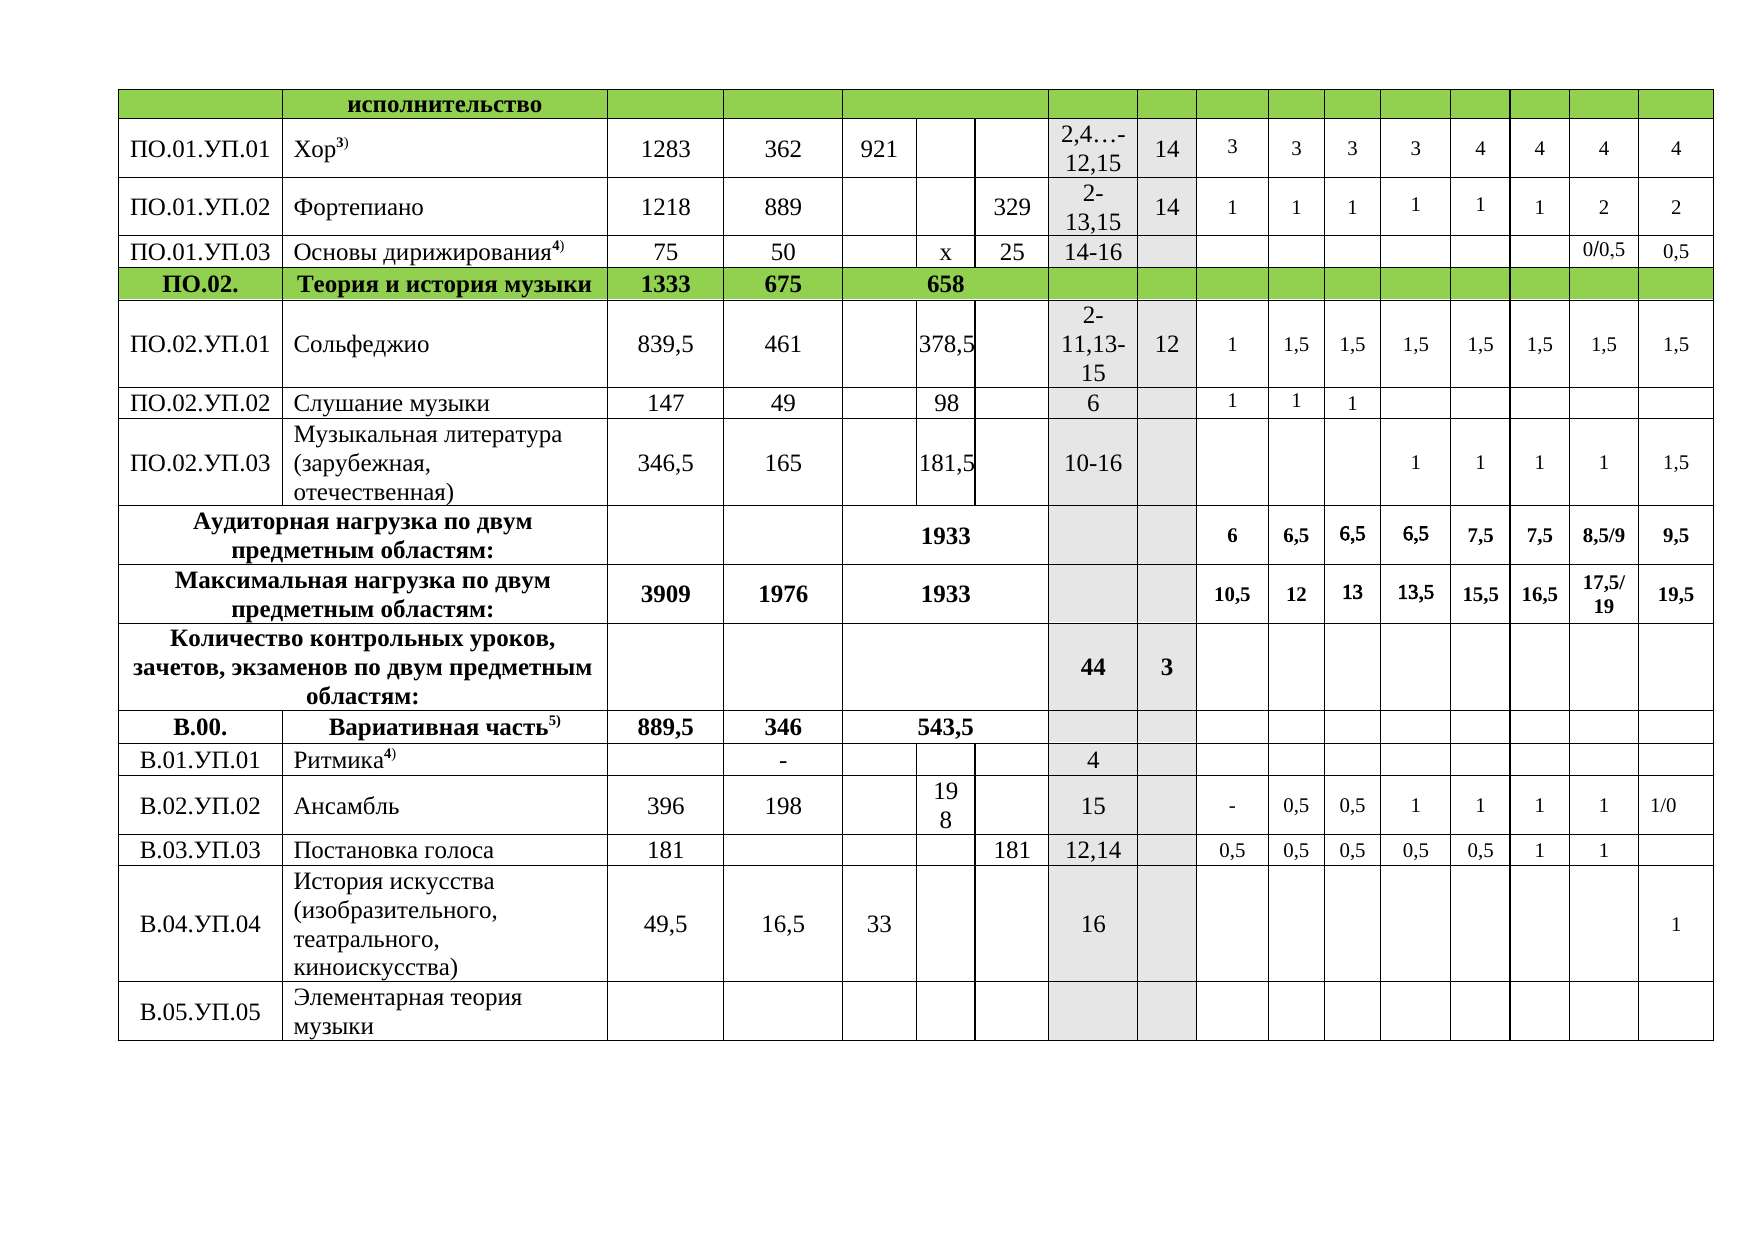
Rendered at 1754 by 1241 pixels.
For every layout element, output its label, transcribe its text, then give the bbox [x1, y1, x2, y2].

table_cell [1511, 268, 1569, 299]
table_cell 1 [1197, 301, 1268, 387]
table_cell В.05.УП.05 [119, 982, 282, 1040]
table_cell 346,5 [608, 419, 723, 505]
table_cell [1197, 982, 1268, 1040]
table_cell [1197, 268, 1268, 299]
table_cell Количество контрольных уроков, зачетов, экзаменов по двум предметным областям: [119, 624, 607, 710]
table_cell 1 [1511, 835, 1569, 865]
table_cell [843, 982, 916, 1040]
table_cell [608, 982, 723, 1040]
table_cell [1451, 268, 1509, 299]
table_cell Элементарная теория музыки [283, 982, 607, 1040]
table_cell [843, 776, 916, 834]
table_cell [1381, 236, 1450, 267]
table_cell 362 [724, 119, 842, 177]
table_cell [843, 388, 916, 418]
table_cell [1138, 565, 1196, 622]
table_cell 14-16 [1049, 236, 1137, 267]
table_cell [1639, 624, 1713, 710]
table_cell 1 [1570, 776, 1638, 834]
table_cell 198 [917, 776, 974, 834]
table_cell [1451, 744, 1509, 775]
table_cell 7,5 [1451, 506, 1509, 564]
table_cell  [1269, 388, 1324, 418]
table_cell 8,5/9 [1570, 506, 1638, 564]
table_cell ПО.02.УП.02 [119, 388, 282, 418]
table_cell 4 [1451, 119, 1509, 177]
table_cell [1639, 388, 1713, 418]
table_cell В.00. [119, 711, 282, 742]
table_cell 2 [1570, 178, 1638, 235]
table_cell 1301 [724, 90, 842, 118]
table_cell 16,5 [1511, 565, 1569, 622]
table_cell История искусства (изобразительного, театрального, киноискусства) [283, 866, 607, 981]
table_cell 12 [1138, 301, 1196, 387]
table_cell [1269, 744, 1324, 775]
table_cell 461 [724, 301, 842, 387]
table_cell [843, 419, 916, 505]
table_cell 16,5 [724, 866, 842, 981]
table_cell - [1197, 776, 1268, 834]
table_cell 3 [1381, 119, 1450, 177]
table_cell 675 [724, 268, 842, 299]
table_cell 1976 [724, 565, 842, 622]
table_cell [1138, 388, 1196, 418]
table_cell Слушание музыки [283, 388, 607, 418]
table_cell [976, 301, 1048, 387]
table_cell [1451, 866, 1509, 981]
table_cell Сольфеджио [283, 301, 607, 387]
table_cell ПО.02.УП.01 [119, 301, 282, 387]
table_cell 1,5 [1511, 301, 1569, 387]
table_cell  [1381, 506, 1450, 564]
table_cell [1049, 90, 1137, 118]
table_cell Теория и история музыки [283, 268, 607, 299]
table_cell 1,5 [1451, 301, 1509, 387]
table_cell [1511, 236, 1569, 267]
table_cell [1049, 268, 1137, 299]
table_cell [1325, 236, 1380, 267]
table_cell 3 [1269, 119, 1324, 177]
table_cell [843, 236, 916, 267]
table_cell  [1197, 119, 1268, 177]
table_cell [843, 624, 1048, 710]
table_cell 1 [1511, 419, 1569, 505]
table_cell 4 [1511, 119, 1569, 177]
table_cell 889 [724, 178, 842, 235]
table_cell [917, 119, 974, 177]
table_cell 7,5 [1511, 506, 1569, 564]
table_cell [1269, 419, 1324, 505]
table_cell 15 [1049, 776, 1137, 834]
table_cell 329 [976, 178, 1048, 235]
table_cell [1138, 711, 1196, 742]
table_cell [843, 178, 916, 235]
table_cell [1269, 90, 1324, 118]
table_cell Фортепиано [283, 178, 607, 235]
table_cell 1 [1511, 776, 1569, 834]
table_cell 2 [1639, 178, 1713, 235]
table_cell [1381, 90, 1450, 118]
table_cell [724, 624, 842, 710]
table_cell 181 [976, 835, 1048, 865]
table_cell [976, 119, 1048, 177]
table_cell [608, 506, 723, 564]
table_cell [917, 744, 974, 775]
table_cell 1,5 [1570, 301, 1638, 387]
table_cell [1138, 835, 1196, 865]
table_cell [1570, 982, 1638, 1040]
table_cell [1570, 268, 1638, 299]
table_cell [1570, 711, 1638, 742]
table_cell 1283 [608, 119, 723, 177]
table_cell ПО.02.УП.03 [119, 419, 282, 505]
table_cell [843, 744, 916, 775]
table_cell [1381, 624, 1450, 710]
table_cell 1 [1570, 419, 1638, 505]
table_cell [1570, 388, 1638, 418]
table_cell [1138, 744, 1196, 775]
table_cell В.04.УП.04 [119, 866, 282, 981]
table_cell 1 [1570, 835, 1638, 865]
table_cell [1511, 744, 1569, 775]
table_cell [1325, 744, 1380, 775]
table_cell [1049, 506, 1137, 564]
table_cell 0,5 [1269, 776, 1324, 834]
table_cell [724, 506, 842, 564]
table_cell [1138, 866, 1196, 981]
table_cell Музыкальная литература (зарубежная, отечественная) [283, 419, 607, 505]
table_cell ПО.01. [119, 90, 282, 118]
table_cell Ритмика4) [283, 744, 607, 775]
table_cell [1325, 268, 1380, 299]
table_cell [1049, 565, 1137, 622]
table_cell 17,5/19 [1570, 565, 1638, 622]
table_cell 1,5 [1639, 419, 1713, 505]
table_cell [1639, 711, 1713, 742]
table_cell 181,5 [917, 419, 974, 505]
table_cell 33 [843, 866, 916, 981]
table_cell [1197, 419, 1268, 505]
table_cell 2-11,13-15 [1049, 301, 1137, 387]
table_cell 658 [843, 268, 1048, 299]
table_cell 98 [917, 388, 974, 418]
table_cell 2,4…-12,15 [1049, 119, 1137, 177]
table_cell 14 [1138, 178, 1196, 235]
table_cell [1138, 982, 1196, 1040]
table_cell Вариативная часть5) [283, 711, 607, 742]
table_cell ПО.02. [119, 268, 282, 299]
table_cell 839,5 [608, 301, 723, 387]
table_cell ПО.01.УП.01 [119, 119, 282, 177]
table_cell [976, 744, 1048, 775]
table_cell [1197, 866, 1268, 981]
table_cell Основы дирижирования4) [283, 236, 607, 267]
table_cell [1381, 744, 1450, 775]
table_cell 1 [1325, 388, 1380, 418]
table_cell 3909 [608, 565, 723, 622]
table_cell 3 [1138, 624, 1196, 710]
table_cell  [1451, 178, 1509, 235]
table_cell 12,14 [1049, 835, 1137, 865]
table_cell 165 [724, 419, 842, 505]
table_cell 19,5 [1639, 565, 1713, 622]
table_cell 1 [1325, 178, 1380, 235]
table_cell [917, 178, 974, 235]
table_cell [1381, 866, 1450, 981]
table_cell 0,5 [1381, 835, 1450, 865]
table_cell Ансамбль [283, 776, 607, 834]
table_cell 1333 [608, 268, 723, 299]
table_cell 0,5 [1325, 835, 1380, 865]
table_cell 6 [1049, 388, 1137, 418]
table_cell [1269, 711, 1324, 742]
table_cell 15,5 [1451, 565, 1509, 622]
table_cell 198 [724, 776, 842, 834]
table_cell [724, 982, 842, 1040]
table_cell [1511, 90, 1569, 118]
table_cell [1451, 711, 1509, 742]
table_cell [1325, 711, 1380, 742]
table_cell [976, 982, 1048, 1040]
table_cell Хор3) [283, 119, 607, 177]
table_cell  [1381, 178, 1450, 235]
table_cell 1,5 [1325, 301, 1380, 387]
table_cell [917, 982, 974, 1040]
table_cell [1451, 982, 1509, 1040]
table_cell [917, 835, 974, 865]
table_cell [1511, 711, 1569, 742]
table_cell 16 [1049, 866, 1137, 981]
table_cell В.01.УП.01 [119, 744, 282, 775]
table_cell [608, 624, 723, 710]
table_cell - [724, 744, 842, 775]
table_cell [1570, 866, 1638, 981]
table_cell [1325, 982, 1380, 1040]
table_cell 10-16 [1049, 419, 1137, 505]
table_cell 49,5 [608, 866, 723, 981]
table_cell 49 [724, 388, 842, 418]
table_cell 9,5 [1639, 506, 1713, 564]
table_cell 889,5 [608, 711, 723, 742]
table_cell [1451, 90, 1509, 118]
table_cell [917, 866, 974, 981]
table_cell [1381, 388, 1450, 418]
table_cell [1325, 866, 1380, 981]
table_cell [843, 301, 916, 387]
table_cell [1325, 419, 1380, 505]
table_cell [1381, 711, 1450, 742]
table_cell 44 [1049, 624, 1137, 710]
table_cell 0,5 [1639, 236, 1713, 267]
table_cell 0,5 [1269, 835, 1324, 865]
table_cell х [917, 236, 974, 267]
table_cell 1218 [608, 178, 723, 235]
table_cell  [1570, 236, 1638, 267]
table_cell [1570, 624, 1638, 710]
table_cell 2-13,15 [1049, 178, 1137, 235]
table_cell [1511, 866, 1569, 981]
table_cell [1138, 268, 1196, 299]
table_cell ПО.01.УП.02 [119, 178, 282, 235]
table_cell [1197, 744, 1268, 775]
table_cell [1269, 624, 1324, 710]
table_cell [1138, 90, 1196, 118]
table_cell 1,5 [1381, 301, 1450, 387]
table_cell 6 [1197, 506, 1268, 564]
table_cell 50 [724, 236, 842, 267]
table_cell 1 [1511, 178, 1569, 235]
table_cell 0,5 [1197, 835, 1268, 865]
table_cell [1639, 90, 1713, 118]
table_cell 75 [608, 236, 723, 267]
table_cell 346 [724, 711, 842, 742]
table_cell Постановка голоса [283, 835, 607, 865]
table_cell [1570, 744, 1638, 775]
table_cell 1 [1269, 178, 1324, 235]
table_cell 1933 [843, 506, 1048, 564]
table_cell 1275 [843, 90, 1048, 118]
table_cell [1138, 776, 1196, 834]
table_cell [1639, 744, 1713, 775]
table_cell [1639, 982, 1713, 1040]
table_cell Аудиторная нагрузка по двум предметным областям: [119, 506, 607, 564]
table_cell [1511, 624, 1569, 710]
table_cell 147 [608, 388, 723, 418]
table_cell [1639, 835, 1713, 865]
table_cell [1197, 90, 1268, 118]
table_cell [1049, 982, 1137, 1040]
table_cell [1197, 624, 1268, 710]
table_cell [1511, 388, 1569, 418]
table_cell 1 [1381, 776, 1450, 834]
table_cell [1570, 90, 1638, 118]
table_cell [976, 776, 1048, 834]
table_cell 181 [608, 835, 723, 865]
table_cell [1197, 711, 1268, 742]
table_cell [1511, 982, 1569, 1040]
table_cell [1269, 268, 1324, 299]
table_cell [283, 90, 607, 118]
table_cell 2576 [608, 90, 723, 118]
table_cell 14 [1138, 119, 1196, 177]
table_cell  [1325, 506, 1380, 564]
table_cell 1/0 [1639, 776, 1713, 834]
table_cell [1325, 624, 1380, 710]
table_cell [608, 744, 723, 775]
table_cell 12 [1269, 565, 1324, 622]
table_cell [1325, 90, 1380, 118]
table_cell 4 [1570, 119, 1638, 177]
table_cell [1269, 866, 1324, 981]
table_cell [1451, 388, 1509, 418]
table_cell [1451, 236, 1509, 267]
table_cell 4 [1639, 119, 1713, 177]
table_cell [976, 866, 1048, 981]
table_cell 4 [1049, 744, 1137, 775]
table_cell [1049, 711, 1137, 742]
table_cell 396 [608, 776, 723, 834]
table_cell [1451, 624, 1509, 710]
table_cell [1197, 236, 1268, 267]
table_cell 10,5 [1197, 565, 1268, 622]
table_cell 921 [843, 119, 916, 177]
table_cell 1,5 [1639, 301, 1713, 387]
table_cell 378,5 [917, 301, 974, 387]
table_cell  [1325, 565, 1380, 622]
table_cell 1 [1451, 419, 1509, 505]
table_cell В.03.УП.03 [119, 835, 282, 865]
table_cell 1 [1197, 178, 1268, 235]
table_cell  [1381, 565, 1450, 622]
table_cell В.02.УП.02 [119, 776, 282, 834]
table_cell [1381, 268, 1450, 299]
table_cell [1138, 419, 1196, 505]
table_cell [1381, 982, 1450, 1040]
table_cell 1 [1451, 776, 1509, 834]
table_cell 0,5 [1325, 776, 1380, 834]
table_cell Максимальная нагрузка по двум предметным областям: [119, 565, 607, 622]
table_cell 25 [976, 236, 1048, 267]
table_cell 1933 [843, 565, 1048, 622]
table_cell  [1197, 388, 1268, 418]
table_cell 1 [1381, 419, 1450, 505]
table_cell [976, 388, 1048, 418]
table_cell 6,5 [1269, 506, 1324, 564]
table_cell 0,5 [1451, 835, 1509, 865]
table_cell [1138, 236, 1196, 267]
table_cell 3 [1325, 119, 1380, 177]
table_cell [843, 835, 916, 865]
table_cell [976, 419, 1048, 505]
table_cell [1639, 268, 1713, 299]
table_cell 1 [1639, 866, 1713, 981]
table_cell [724, 835, 842, 865]
table_cell [1269, 982, 1324, 1040]
table_cell [1138, 506, 1196, 564]
table_cell ПО.01.УП.03 [119, 236, 282, 267]
table_cell 1,5 [1269, 301, 1324, 387]
table_cell [1269, 236, 1324, 267]
table_cell 543,5 [843, 711, 1048, 742]
